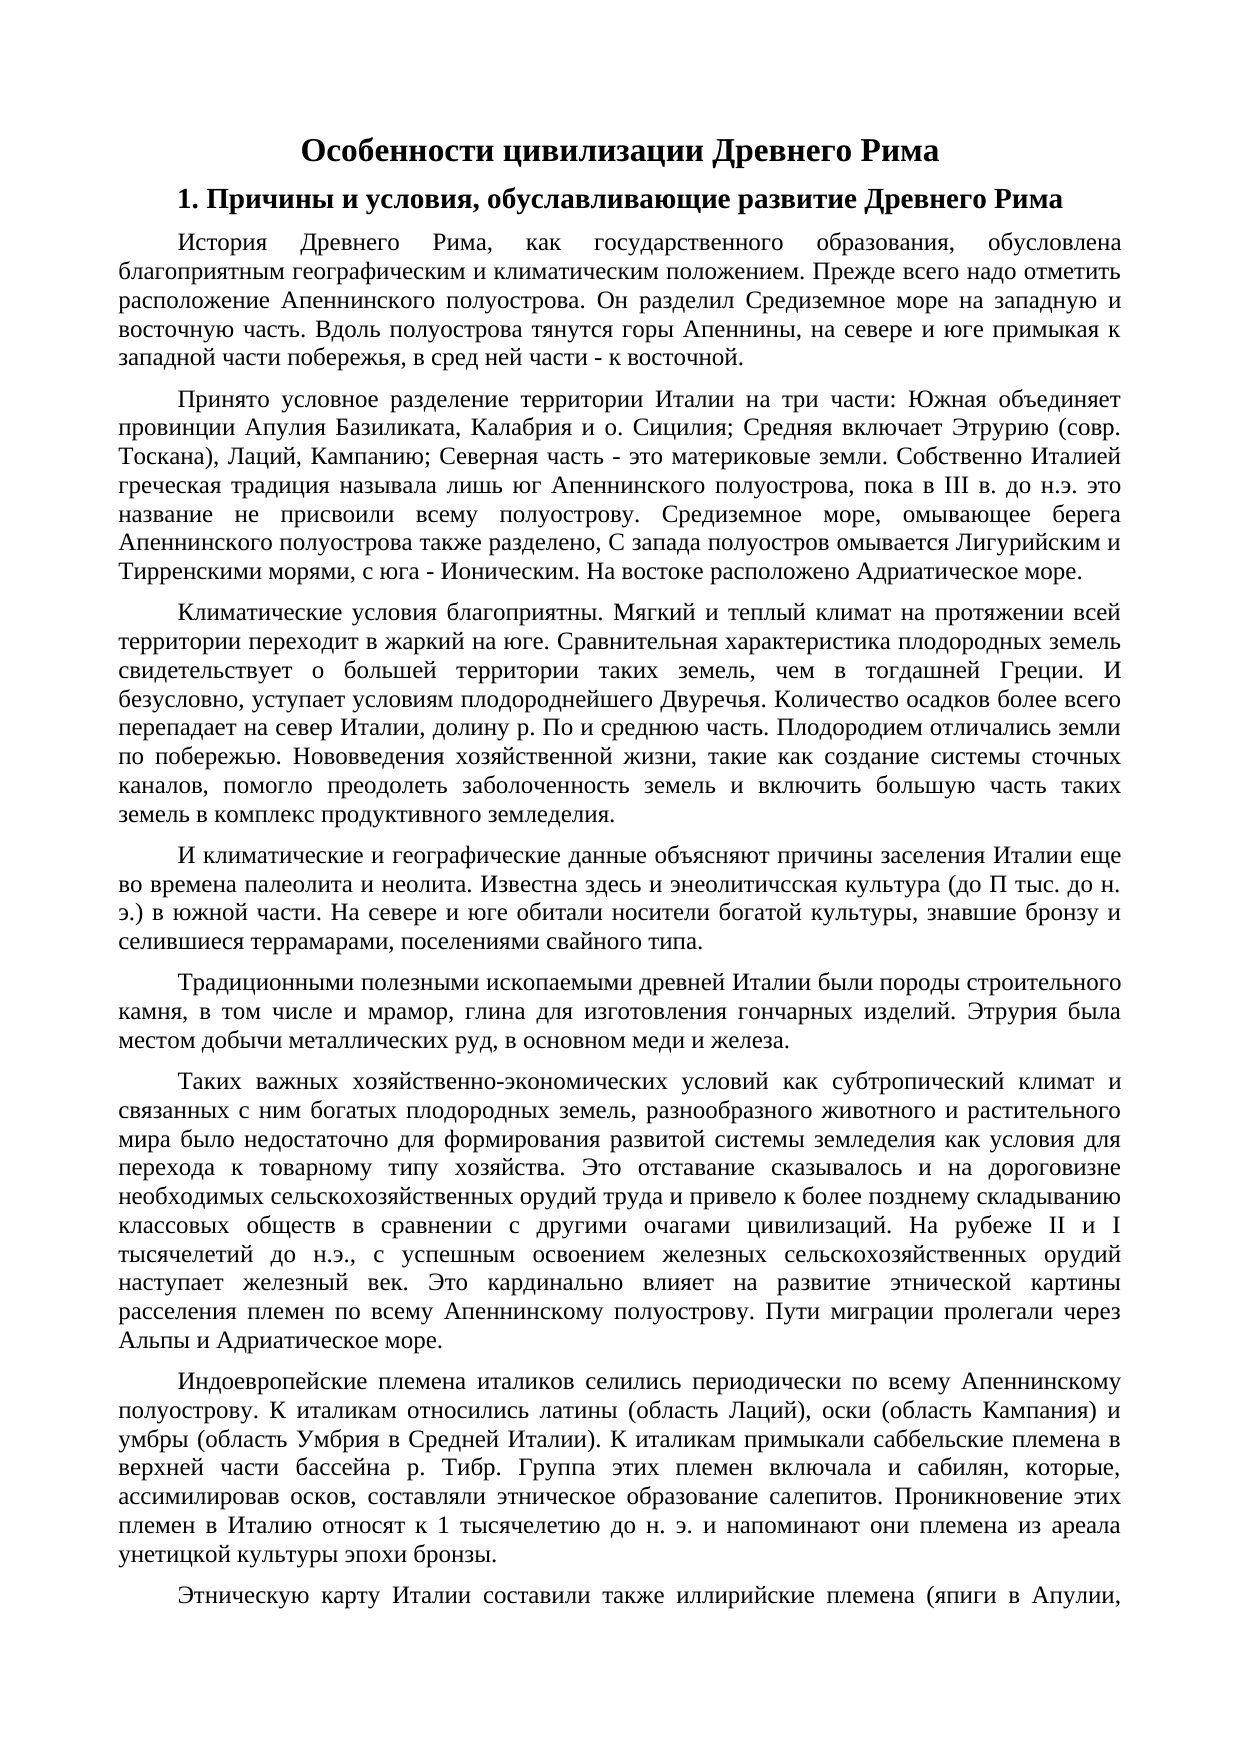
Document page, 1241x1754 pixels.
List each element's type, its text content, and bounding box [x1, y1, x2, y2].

text Принято условное разделение территории Италии на три части: Южная объединяет провинции Апулия Базиликата, Калабрия и о. Сицилия; Средняя включает Этрурию (совр. Тоскана), Лаций, Кампанию; Северная часть - это материковые земли. Собственно Италией греческая традиция называла лишь юг Апеннинского полуострова, пока в III в. до н.э. это название не присвоили всему полуострову. Средиземное море, омывающее берега Апеннинского полуострова также разделено, С запада полуостров омывается Лигурийским и Тирренскими морями, с юга - Ионическим. На востоке расположено Адриатическое море. [118, 384, 1122, 585]
text И климатические и географические данные объясняют причины заселения Италии еще во времена палеолита и неолита. Известна здесь и энеолитичсская культура (до П тыс. до н. э.) в южной части. На севере и юге обитали носители богатой культуры, знавшие бронзу и селившиеся террамарами, поселениями свайного типа. [118, 840, 1122, 955]
text Традиционными полезными ископаемыми древней Италии были породы строительного камня, в том числе и мрамор, глина для изготовления гончарных изделий. Этрурия была местом добычи металлических руд, в основном меди и железа. [118, 967, 1122, 1054]
text История Древнего Рима, как государственного образования, обусловлена благоприятным географическим и климатическим положением. Прежде всего надо отметить расположение Апеннинского полуострова. Он разделил Средиземное море на западную и восточную часть. Вдоль полуострова тянутся горы Апеннины, на севере и юге примыкая к западной части побережья, в сред ней части - к восточной. [118, 227, 1122, 371]
text Особенности цивилизации Древнего Рима [118, 131, 1122, 169]
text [118, 1580, 1122, 1609]
text Климатические условия благоприятны. Мягкий и теплый климат на протяжении всей территории переходит в жаркий на юге. Сравнительная характеристика плодородных земель свидетельствует о большей территории таких земель, чем в тогдашней Греции. И безусловно, уступает условиям плодороднейшего Двуречья. Количество осадков более всего перепадает на север Италии, долину р. По и среднюю часть. Плодородием отличались земли по побережью. Нововведения хозяйственной жизни, такие как создание системы сточных каналов, помогло преодолеть заболоченность земель и включить большую часть таких земель в комплекс продуктивного земледелия. [118, 597, 1122, 827]
text Индоевропейские племена италиков селились периодически по всему Апеннинскому полуострову. К италикам относились латины (область Лаций), оски (область Кампания) и умбры (область Умбрия в Средней Италии). К италикам примыкали саббельские племена в верхней части бассейна р. Тибр. Группа этих племен включала и сабилян, которые, ассимилировав осков, составляли этническое образование салепитов. Проникновение этих племен в Италию относят к 1 тысячелетию до н. э. и напоминают они племена из ареала унетицкой культуры эпохи бронзы. [118, 1366, 1122, 1567]
text Таких важных хозяйственно-экономических условий как субтропический климат и связанных с ним богатых плодородных земель, разнообразного животного и растительного мира было недостаточно для формирования развитой системы земледелия как условия для перехода к товарному типу хозяйства. Это отставание сказывалось и на дороговизне необходимых сельскохозяйственных орудий труда и привело к более позднему складыванию классовых обществ в сравнении с другими очагами цивилизаций. На рубеже II и I тысячелетий до н.э., с успешным освоением железных сельскохозяйственных орудий наступает железный век. Это кардинально влияет на развитие этнической картины расселения племен по всему Апеннинскому полуострову. Пути миграции пролегали через Альпы и Адриатическое море. [118, 1066, 1122, 1354]
text 1. Причины и условия, обуславливающие развитие Древнего Рима [118, 181, 1122, 215]
